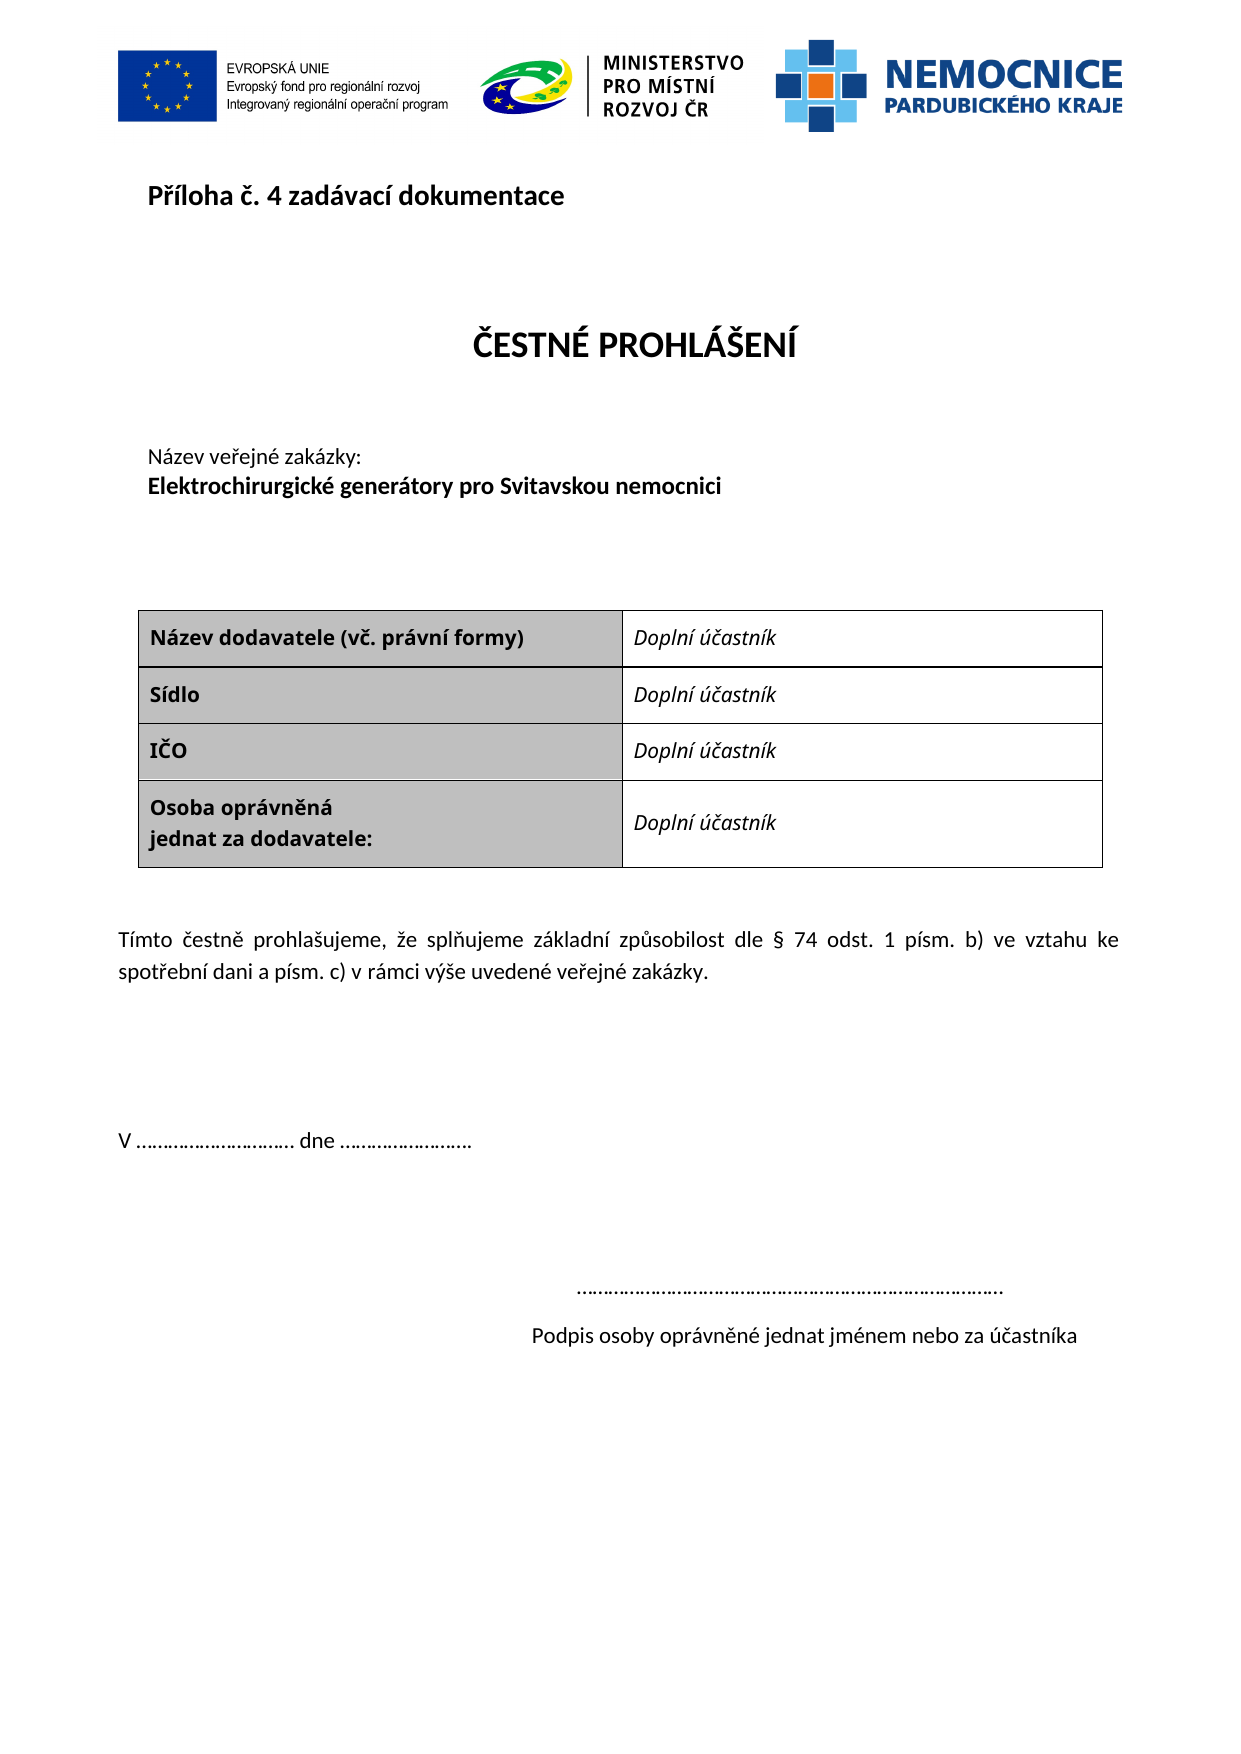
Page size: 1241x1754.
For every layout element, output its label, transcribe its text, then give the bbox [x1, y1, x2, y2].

text Příloha č. 4 zadávací dokumentace [148, 177, 1122, 213]
picture [96, 26, 765, 145]
table_cell Sídlo [139, 668, 622, 723]
table_cell IČO [139, 724, 622, 779]
text ČESTNÉ PROHLÁŠENÍ [148, 321, 1122, 367]
text Elektrochirurgické generátory pro Svitavskou nemocnici [148, 470, 1122, 501]
picture [774, 38, 1123, 133]
text Podpis osoby oprávněné jednat jménem nebo za účastníka [118, 1321, 1122, 1349]
text ……………………………………………………………………… [118, 1272, 1122, 1301]
table_header Doplní účastník [623, 611, 1102, 666]
table_cell Doplní účastník [623, 781, 1102, 867]
text V ………………………… dne ……………………. [118, 1126, 1122, 1154]
table_cell Osoba oprávněná jednat za dodavatele: [139, 781, 622, 867]
text Tímto čestně prohlašujeme, že splňujeme základní způsobilost dle § 74 odst. 1 písm. b) ve vztahu ke spotřební dani a písm. c) v rámci výše uvedené veřejné zakázky. [118, 925, 1122, 985]
text Název veřejné zakázky: [118, 442, 1122, 470]
table_header Název dodavatele (vč. právní formy) [139, 611, 622, 666]
table_cell Doplní účastník [623, 724, 1102, 779]
table_cell Doplní účastník [623, 668, 1102, 723]
